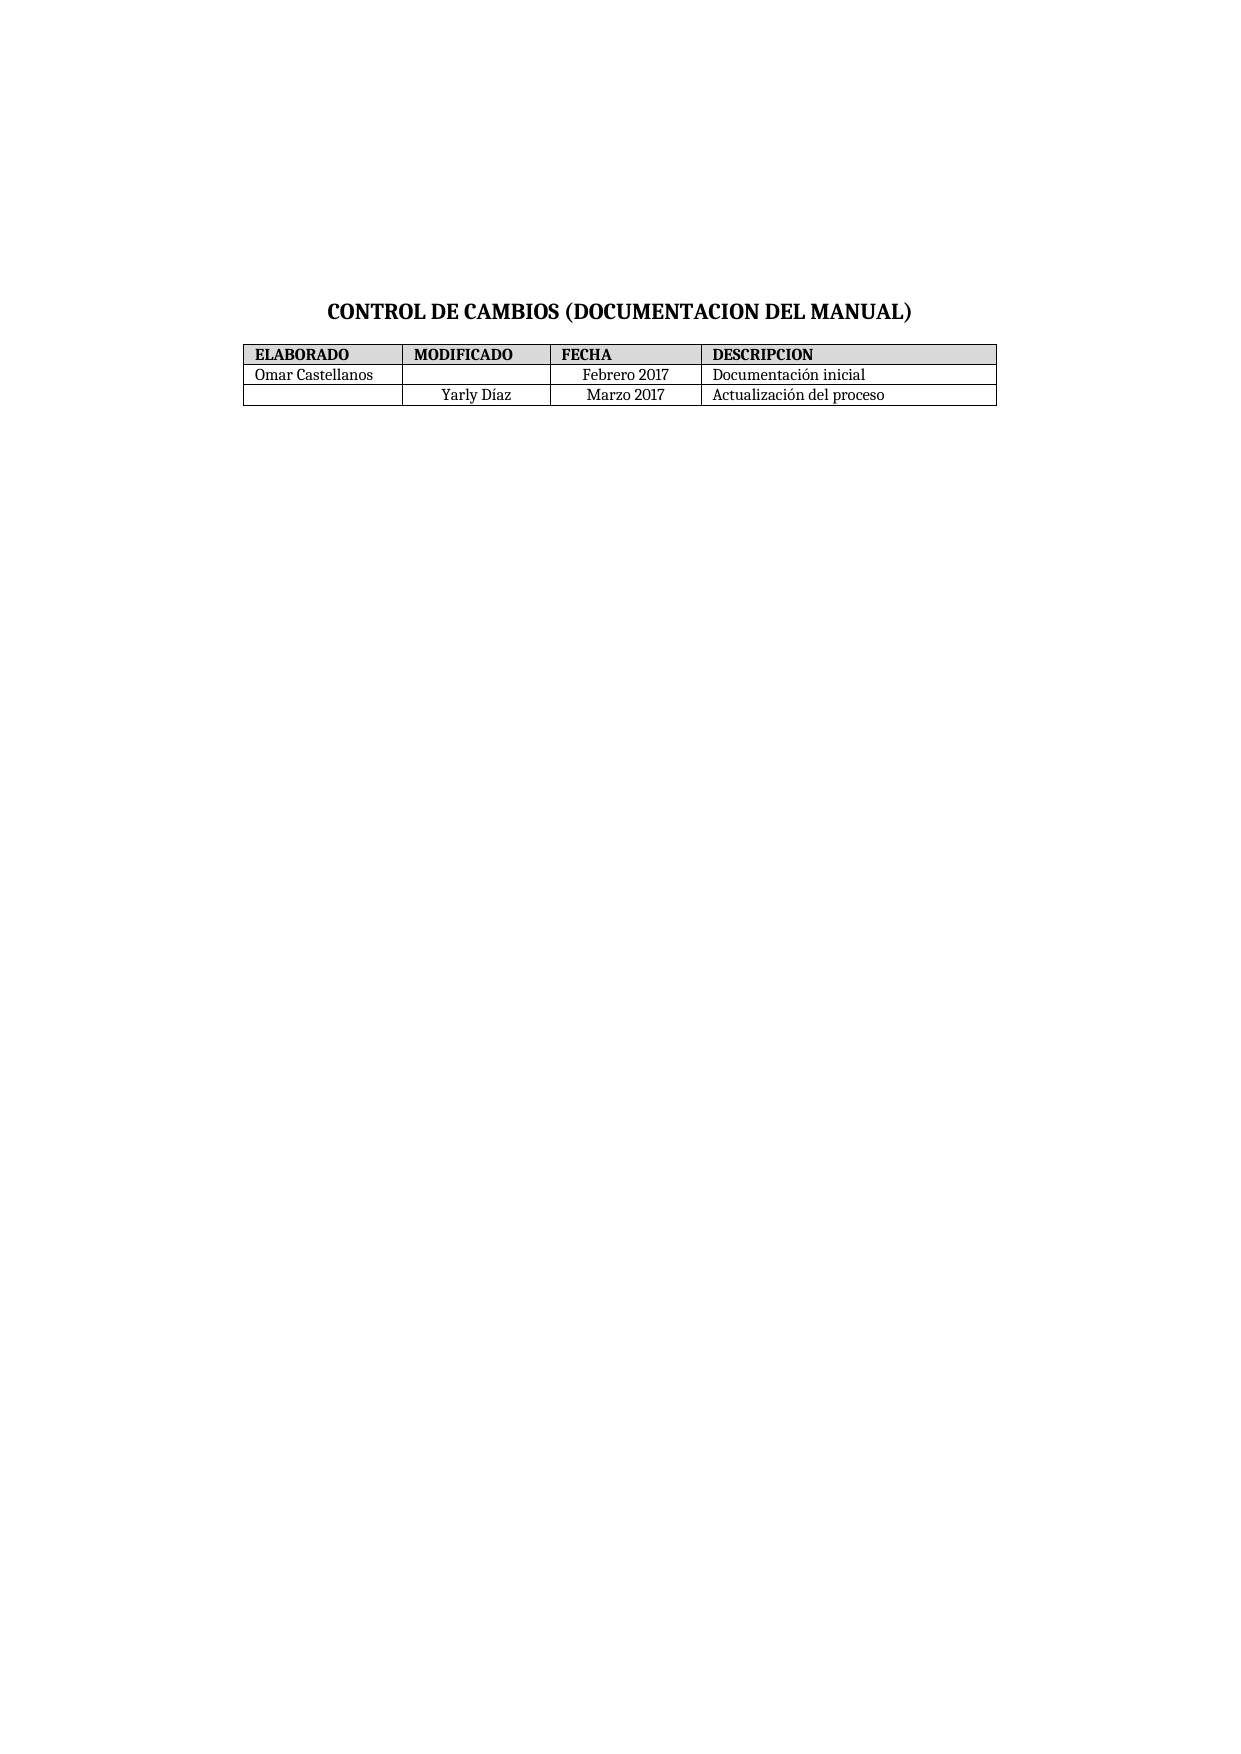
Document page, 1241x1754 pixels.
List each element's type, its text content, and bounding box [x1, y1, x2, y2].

table_cell [244, 385, 402, 404]
table_cell Yarly Díaz [403, 385, 550, 404]
table_header DESCRIPCION [702, 345, 996, 364]
text CONTROL DE CAMBIOS (DOCUMENTACION DEL MANUAL) [177, 299, 1063, 325]
table_cell [403, 365, 550, 384]
table_header ELABORADO [244, 345, 402, 364]
table_cell Actualización del proceso [702, 385, 996, 404]
table_cell Marzo 2017 [551, 385, 701, 404]
table_header MODIFICADO [403, 345, 550, 364]
table_header FECHA [551, 345, 701, 364]
table_cell Omar Castellanos [244, 365, 402, 384]
table_cell Documentación inicial [702, 365, 996, 384]
table_cell Febrero 2017 [551, 365, 701, 384]
